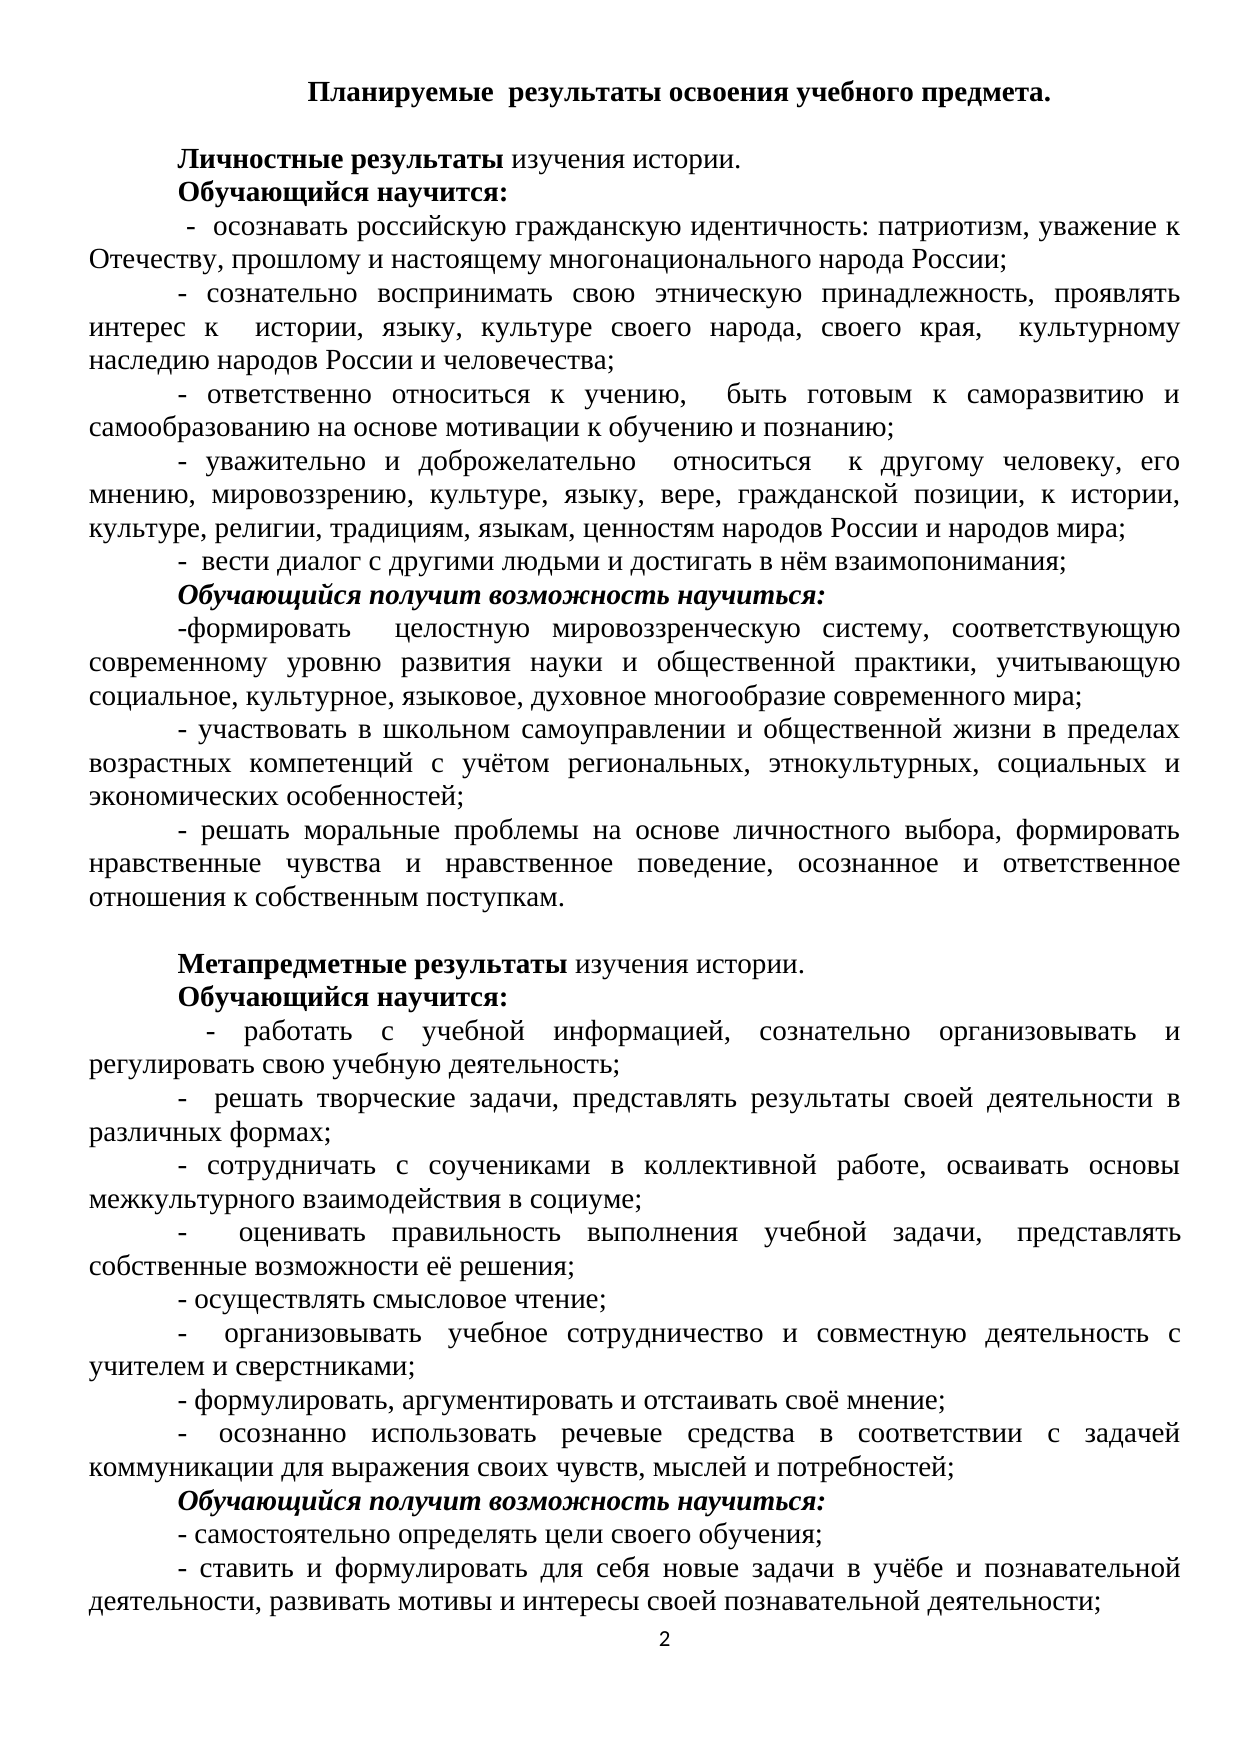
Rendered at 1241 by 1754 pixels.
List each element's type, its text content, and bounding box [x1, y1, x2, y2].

text Метапредметные результаты изучения истории. [88, 946, 1181, 979]
text - решать моральные проблемы на основе личностного выбора, формировать нравственные чувства и нравственное поведение, осознанное и ответственное отношения к собственным поступкам. [88, 812, 1181, 912]
text - участвовать в школьном самоуправлении и общественной жизни в пределах возрастных компетенций с учётом региональных, этнокультурных, социальных и экономических особенностей; [88, 711, 1181, 812]
text - решать творческие задачи, представлять результаты своей деятельности в различных формах; [88, 1080, 1181, 1147]
text Обучающийся научится: [88, 979, 1181, 1013]
text - ответственно относиться к учению, быть готовым к саморазвитию и самообразованию на основе мотивации к обучению и познанию; [88, 376, 1181, 443]
text - осуществлять смысловое чтение; [88, 1281, 1181, 1315]
text - уважительно и доброжелательно относиться к другому человеку, его мнению, мировоззрению, культуре, языку, вере, гражданской позиции, к истории, культуре, религии, традициям, языкам, ценностям народов России и народов мира; [88, 443, 1181, 543]
text Обучающийся получит возможность научиться: [88, 577, 1181, 611]
text - ставить и формулировать для себя новые задачи в учёбе и познавательной деятельности, развивать мотивы и интересы своей познавательной деятельности; [88, 1550, 1181, 1617]
text - работать с учебной информацией, сознательно организовывать и регулировать свою учебную деятельность; [88, 1013, 1181, 1080]
text Планируемые результаты освоения учебного предмета. [88, 74, 1181, 107]
text - формулировать, аргументировать и отстаивать своё мнение; [88, 1382, 1181, 1416]
text - организовывать учебное сотрудничество и совместную деятельность с учителем и сверстниками; [88, 1315, 1181, 1382]
text -формировать целостную мировоззренческую систему, соответствующую современному уровню развития науки и общественной практики, учитывающую социальное, культурное, языковое, духовное многообразие современного мира; [88, 611, 1181, 711]
text Обучающийся получит возможность научиться: [88, 1483, 1181, 1516]
text - осознанно использовать речевые средства в соответствии с задачей коммуникации для выражения своих чувств, мыслей и потребностей; [88, 1416, 1181, 1483]
text Обучающийся научится: [88, 174, 1181, 208]
text - оценивать правильность выполнения учебной задачи, представлять собственные возможности её решения; [88, 1214, 1181, 1281]
text - сознательно воспринимать свою этническую принадлежность, проявлять интерес к истории, языку, культуре своего народа, своего края, культурному наследию народов России и человечества; [88, 275, 1181, 376]
text Личностные результаты изучения истории. [88, 141, 1181, 174]
text - сотрудничать с соучениками в коллективной работе, осваивать основы межкультурного взаимодействия в социуме; [88, 1147, 1181, 1214]
text - вести диалог с другими людьми и достигать в нём взаимопонимания; [88, 543, 1181, 577]
text - осознавать российскую гражданскую идентичность: патриотизм, уважение к Отечеству, прошлому и настоящему многонационального народа России; [88, 208, 1181, 275]
text - самостоятельно определять цели своего обучения; [88, 1516, 1181, 1550]
